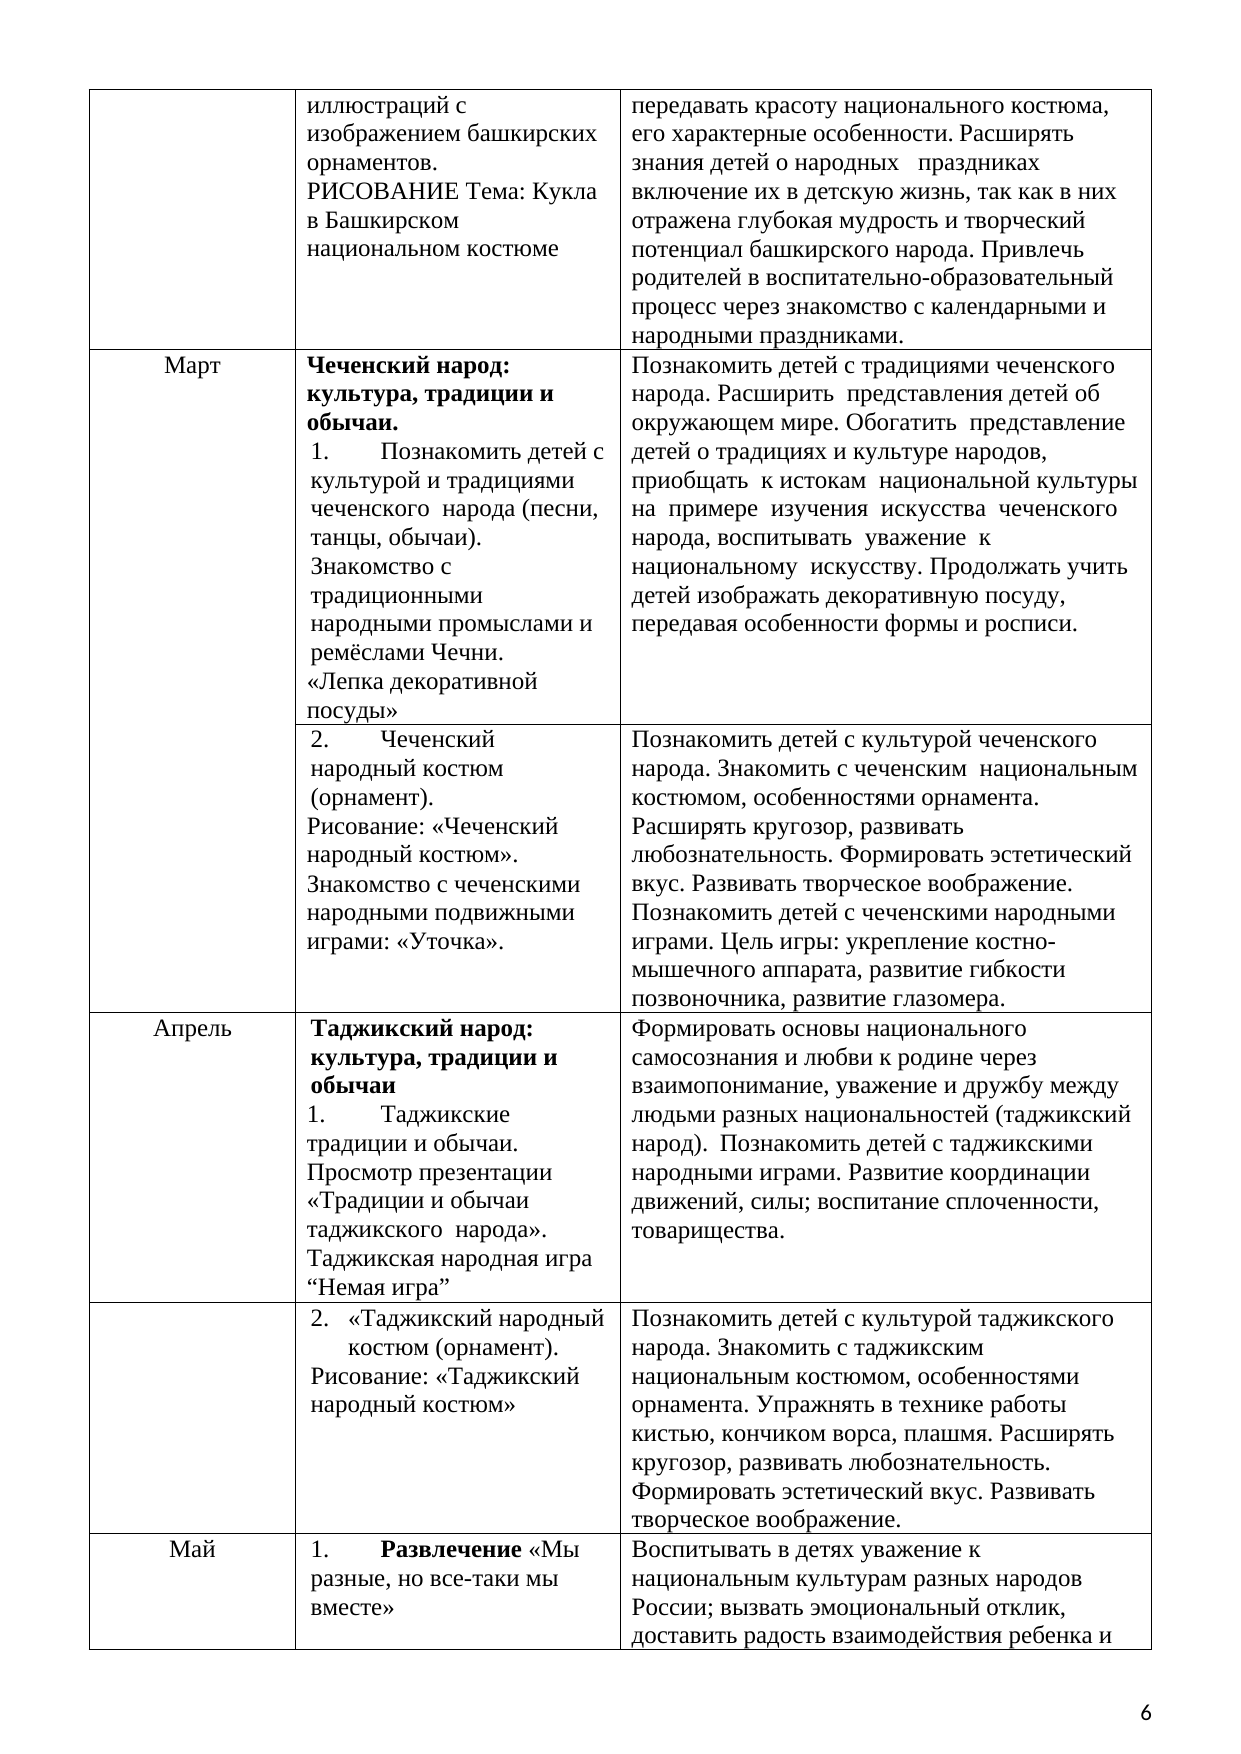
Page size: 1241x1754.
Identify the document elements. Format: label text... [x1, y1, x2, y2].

table_cell Познакомить детей с культурой таджикского народа. Знакомить с таджикским национальным костюмом, особенностями орнамента. Упражнять в технике работы кистью, кончиком ворса, плашмя. Расширять кругозор, развивать любознательность. Формировать эстетический вкус. Развивать творческое воображение. [621, 1303, 1151, 1533]
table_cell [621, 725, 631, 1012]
table_cell Чеченский народный костюм (орнамент). Рисование: «Чеченский народный костюм». Знакомство с чеченскими народными подвижными играми: «Уточка». [296, 725, 620, 1012]
table_cell [90, 1303, 295, 1533]
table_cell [621, 90, 1151, 349]
table_cell Май [90, 1534, 295, 1649]
table_cell Формировать основы национального самосознания и любви к родине через взаимопонимание, уважение и дружбу между людьми разных национальностей (таджикский народ). Познакомить детей с таджикскими народными играми. Развитие координации движений, силы; воспитание сплоченности, товарищества. [621, 1013, 1151, 1302]
table_cell Познакомить детей с традициями чеченского народа. Расширить представления детей об окружающем мире. Обогатить представление детей о традициях и культуре народов, приобщать к истокам национальной культуры на примере изучения искусства чеченского народа, воспитывать уважение к национальному искусству. Продолжать учить детей изображать декоративную посуду, передавая особенности формы и росписи. [621, 350, 1151, 723]
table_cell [621, 1534, 1151, 1649]
table_cell Чеченский народ: культура, традиции и обычаи. Познакомить детей с культурой и традициями чеченского народа (песни, танцы, обычаи). Знакомство с традиционными народными промыслами и ремёслами Чечни. «Лепка декоративной посуды» [296, 350, 620, 723]
table_cell Март [90, 350, 295, 1012]
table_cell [296, 1534, 620, 1649]
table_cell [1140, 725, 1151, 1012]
table_cell Апрель [90, 1013, 295, 1302]
table_cell Таджикский народ: культура, традиции и обычаи Таджикские традиции и обычаи. Просмотр презентации «Традиции и обычаи таджикского народа». Таджикская народная игра “Немая игра” [296, 1013, 620, 1302]
table_cell «Таджикский народный костюм (орнамент). Рисование: «Таджикский народный костюм» [296, 1303, 620, 1533]
